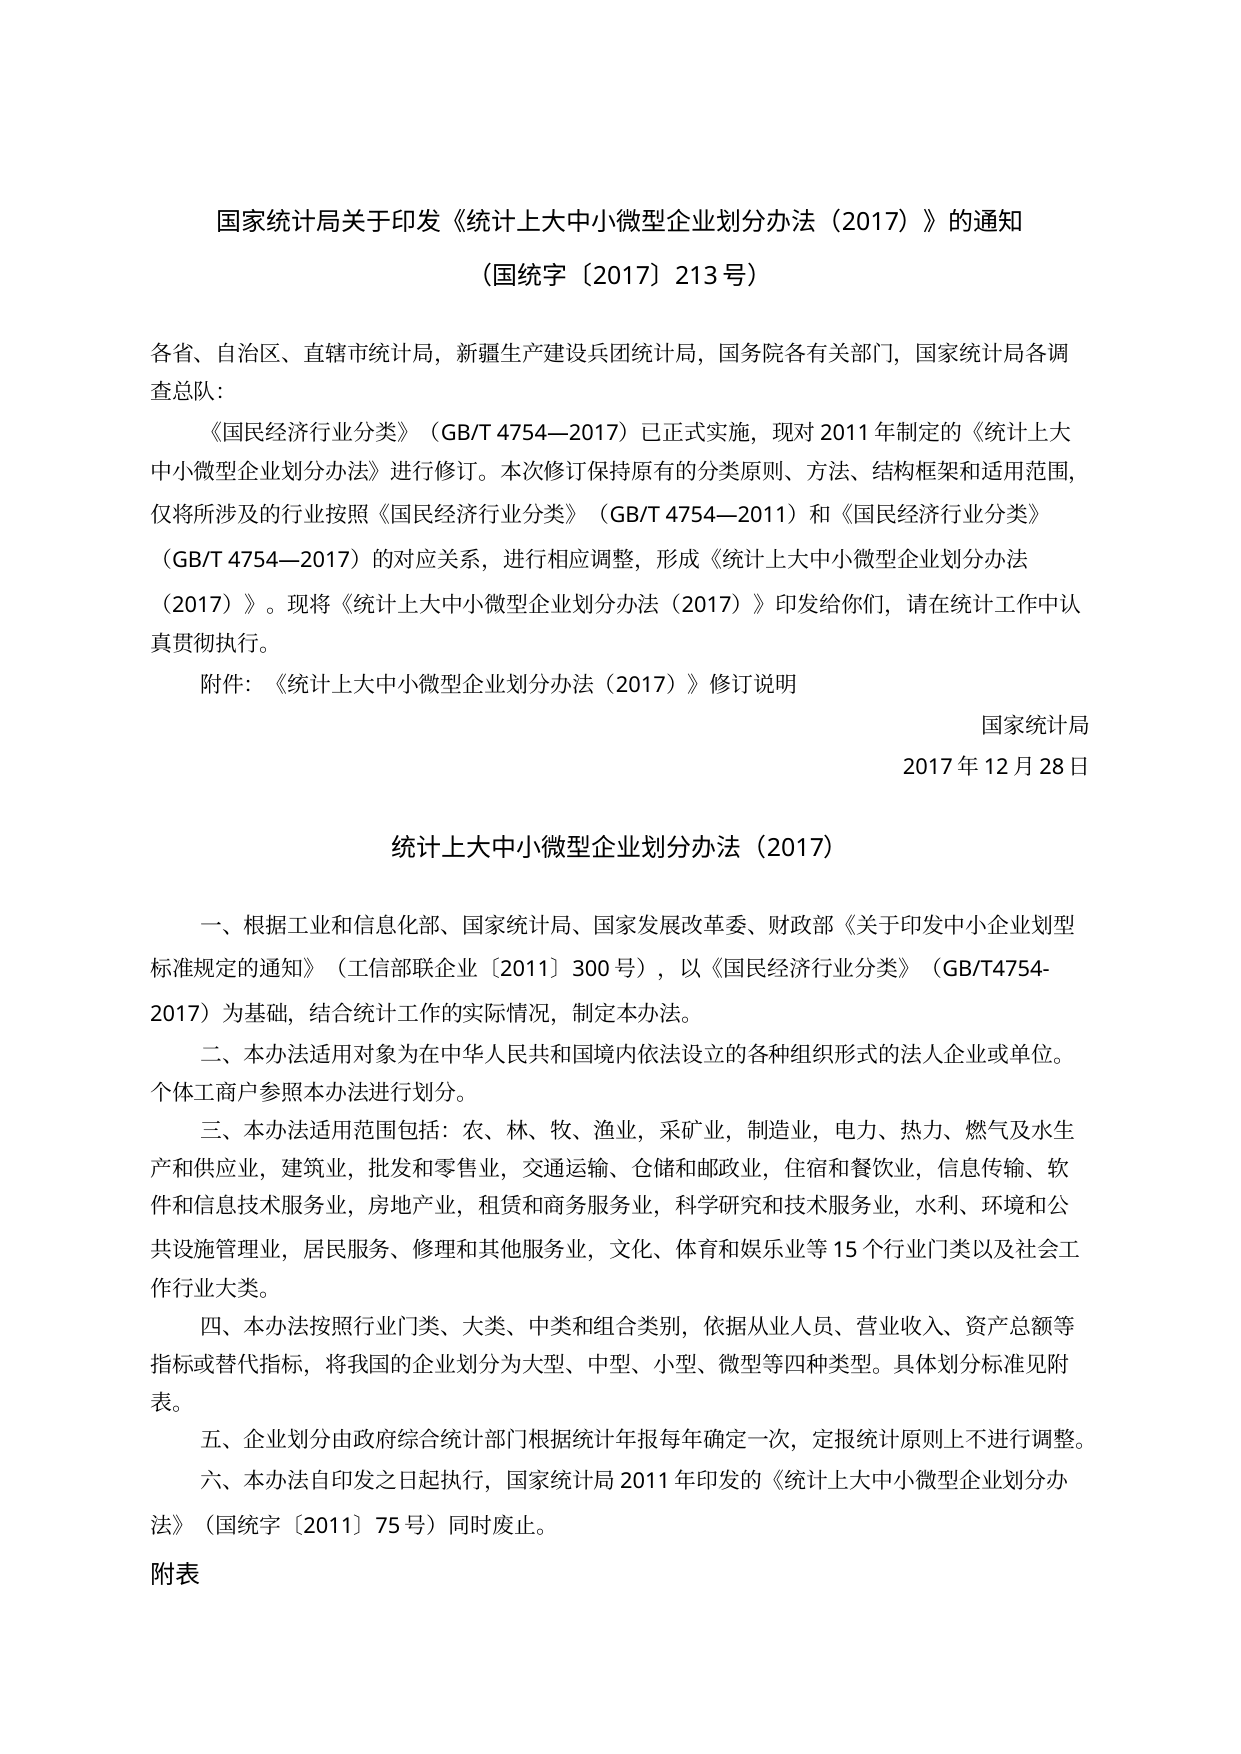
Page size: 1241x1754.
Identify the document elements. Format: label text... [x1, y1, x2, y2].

text 一、根据工业和信息化部、国家统计局、国家发展改革委、财政部《关于印发中小企业划型标准规定的通知》（工信部联企业〔2011〕300号），以《国民经济行业分类》（GB/T4754-2017）为基础，结合统计工作的实际情况，制定本办法。 [150, 913, 1090, 1027]
text 附件：《统计上大中小微型企业划分办法（2017）》修订说明 [150, 669, 1090, 698]
text 二、本办法适用对象为在中华人民共和国境内依法设立的各种组织形式的法人企业或单位。个体工商户参照本办法进行划分。 [150, 1042, 1090, 1105]
text 六、本办法自印发之日起执行，国家统计局2011年印发的《统计上大中小微型企业划分办法》（国统字〔2011〕75号）同时废止。 [150, 1465, 1090, 1539]
text 四、本办法按照行业门类、大类、中类和组合类别，依据从业人员、营业收入、资产总额等指标或替代指标，将我国的企业划分为大型、中型、小型、微型等四种类型。具体划分标准见附表。 [150, 1314, 1090, 1415]
text 附表 [150, 1554, 1090, 1591]
text 各省、自治区、直辖市统计局，新疆生产建设兵团统计局，国务院各有关部门，国家统计局各调查总队： [150, 341, 1090, 404]
text 国家统计局关于印发《统计上大中小微型企业划分办法（2017）》的通知 [150, 201, 1090, 237]
text 国家统计局 [150, 713, 1090, 739]
text 2017年12月28日 [150, 751, 1090, 781]
text 五、企业划分由政府综合统计部门根据统计年报每年确定一次，定报统计原则上不进行调整。 [150, 1427, 1090, 1452]
text 三、本办法适用范围包括：农、林、牧、渔业，采矿业，制造业，电力、热力、燃气及水生产和供应业，建筑业，批发和零售业，交通运输、仓储和邮政业，住宿和餐饮业，信息传输、软件和信息技术服务业，房地产业，租赁和商务服务业，科学研究和技术服务业，水利、环境和公共设施管理业，居民服务、修理和其他服务业，文化、体育和娱乐业等15个行业门类以及社会工作行业大类。 [150, 1118, 1090, 1301]
text 《国民经济行业分类》（GB/T 4754—2017）已正式实施，现对2011年制定的《统计上大中小微型企业划分办法》进行修订。本次修订保持原有的分类原则、方法、结构框架和适用范围，仅将所涉及的行业按照《国民经济行业分类》（GB/T 4754—2011）和《国民经济行业分类》（GB/T 4754—2017）的对应关系，进行相应调整，形成《统计上大中小微型企业划分办法（2017）》。现将《统计上大中小微型企业划分办法（2017）》印发给你们，请在统计工作中认真贯彻执行。 [150, 417, 1090, 656]
text 统计上大中小微型企业划分办法（2017） [150, 827, 1090, 863]
text （国统字〔2017〕213号） [150, 255, 1090, 292]
